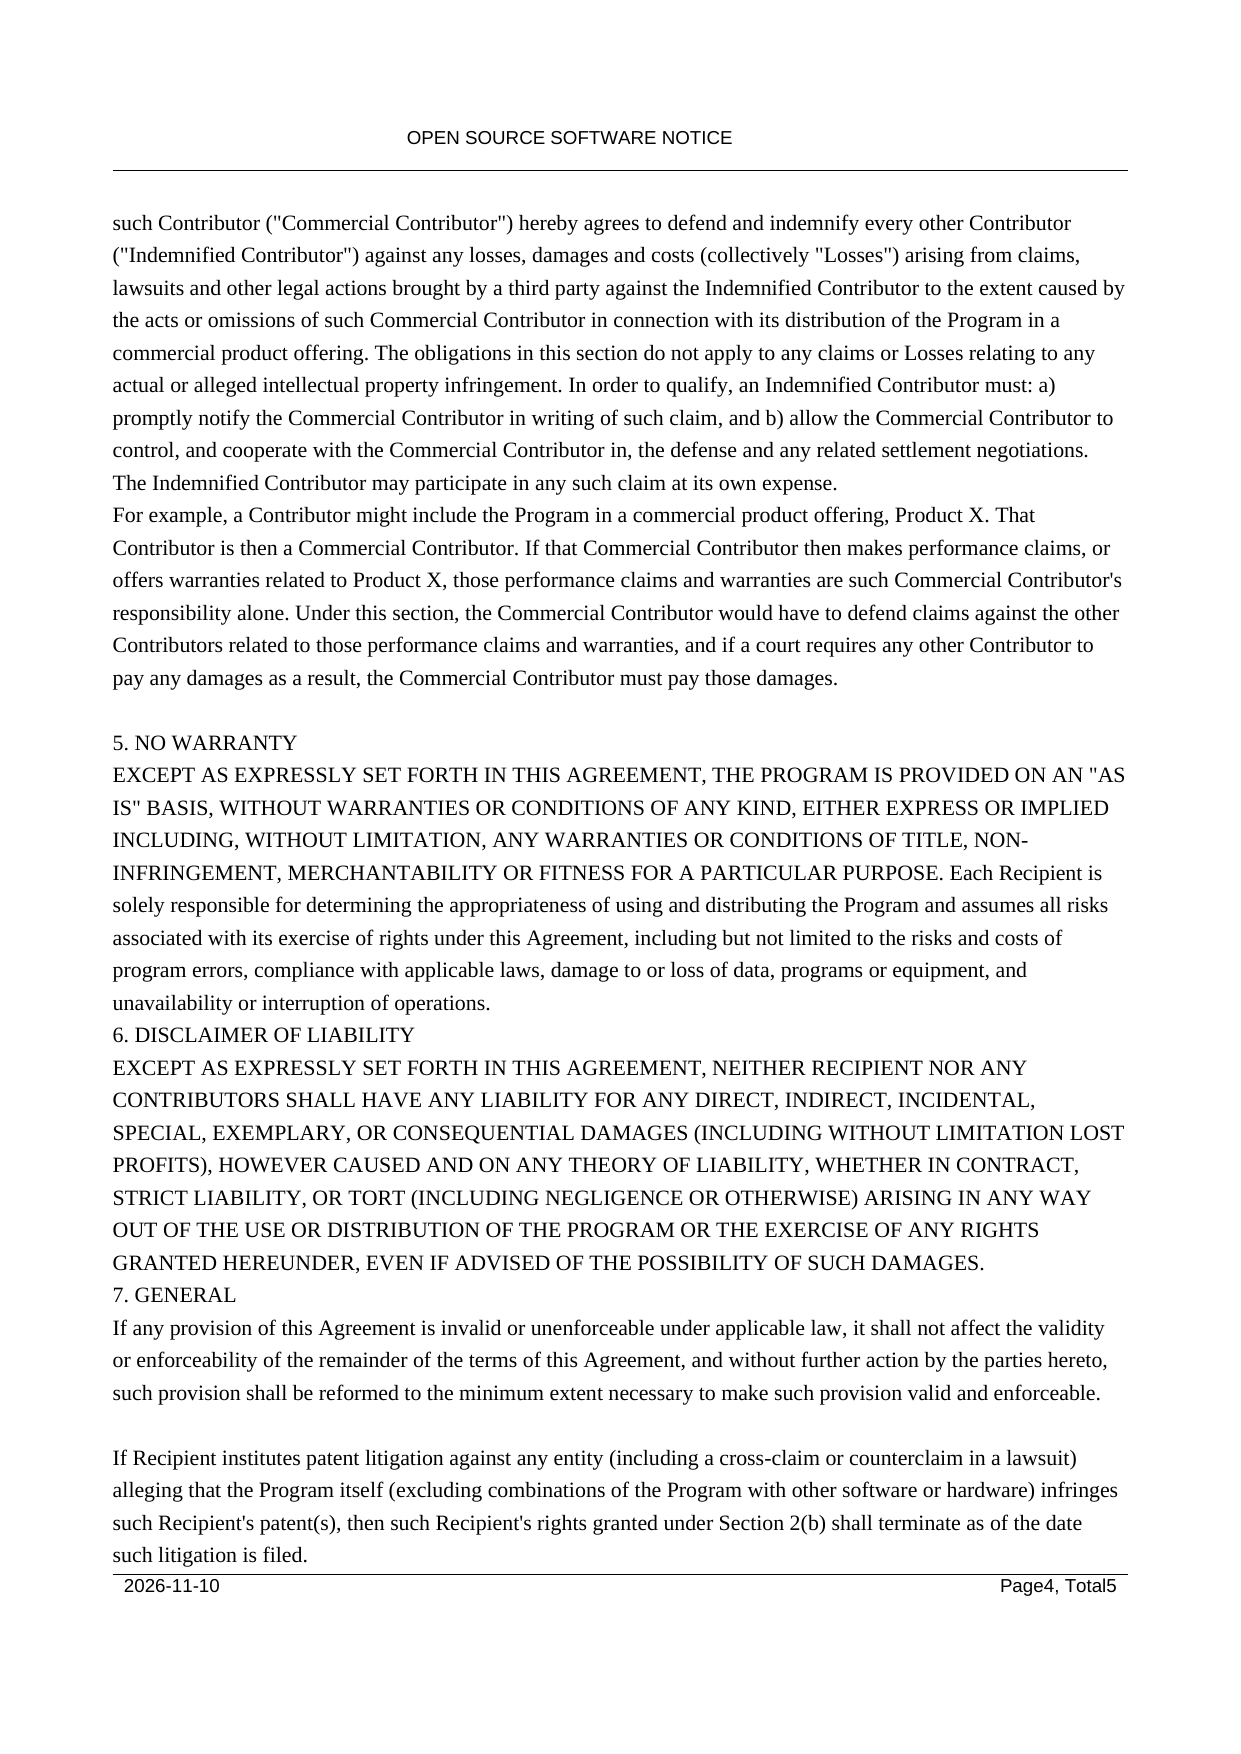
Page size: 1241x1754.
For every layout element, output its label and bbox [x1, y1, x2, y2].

text [112, 206, 1128, 1571]
